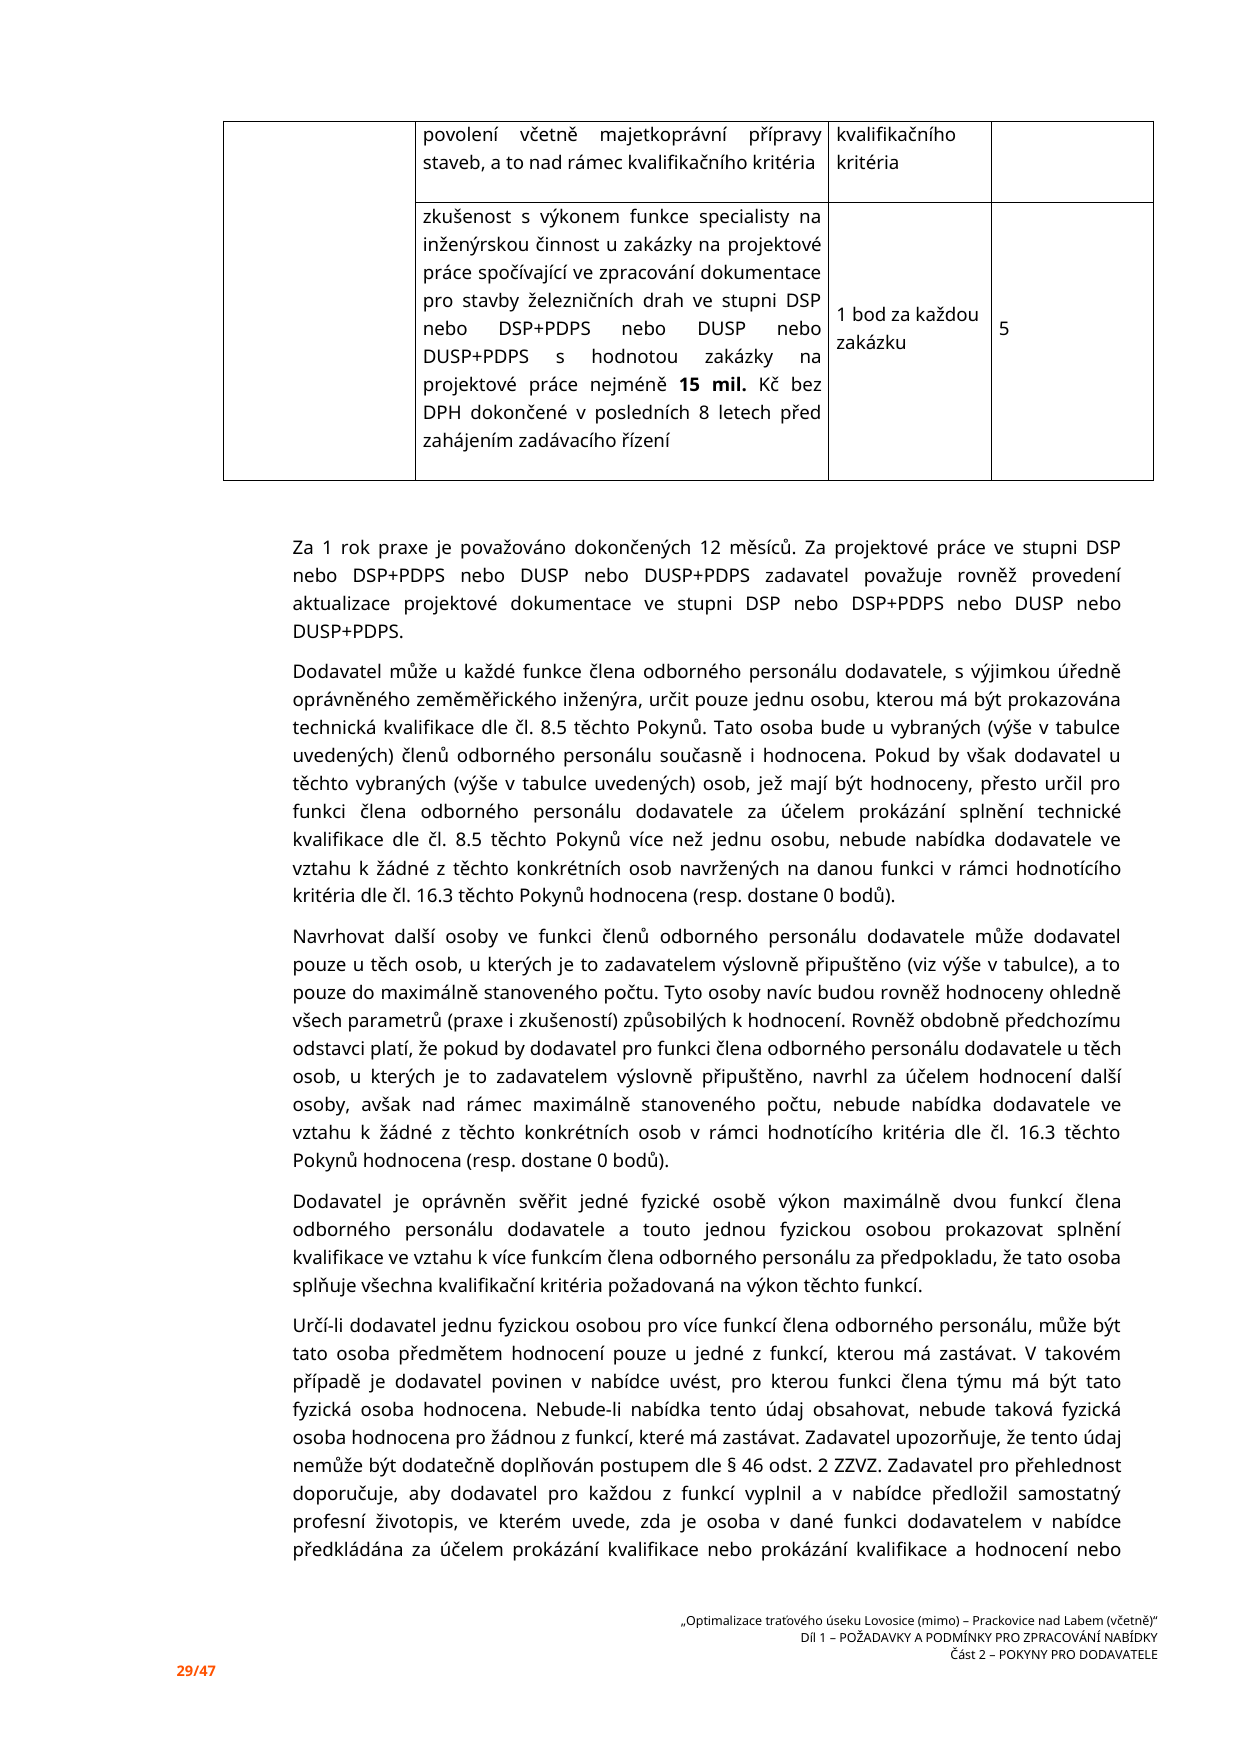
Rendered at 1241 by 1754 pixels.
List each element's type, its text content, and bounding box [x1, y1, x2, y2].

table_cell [416, 122, 828, 202]
list Navrhovat další osoby ve funkci členů odborného personálu dodavatele může dodavatel pouze u těch osob, u kterých je to zadavatelem výslovně připuštěno (viz výše v tabulce), a to pouze do maximálně stanoveného počtu. Tyto osoby navíc budou rovněž hodnoceny ohledně všech parametrů (praxe i zkušeností) způsobilých k hodnocení. Rovněž obdobně předchozímu odstavci platí, že pokud by dodavatel pro funkci člena odborného personálu dodavatele u těch osob, u kterých je to zadavatelem výslovně připuštěno, navrhl za účelem hodnocení další osoby, avšak nad rámec maximálně stanoveného počtu, nebude nabídka dodavatele ve vztahu k žádné z těchto konkrétních osob v rámci hodnotícího kritéria dle čl. 16.3 těchto Pokynů hodnocena (resp. dostane 0 bodů). [292, 923, 1122, 1173]
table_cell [224, 122, 415, 480]
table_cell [829, 122, 991, 202]
table_cell zkušenost s výkonem funkce specialisty na inženýrskou činnost u zakázky na projektové práce spočívající ve zpracování dokumentace pro stavby železničních drah ve stupni DSP nebo DSP+PDPS nebo DUSP nebo DUSP+PDPS s hodnotou zakázky na projektové práce nejméně 15 mil. Kč bez DPH dokončené v posledních 8 letech před zahájením zadávacího řízení [416, 203, 828, 480]
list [292, 1313, 1122, 1562]
list Dodavatel může u každé funkce člena odborného personálu dodavatele, s výjimkou úředně oprávněného zeměměřického inženýra, určit pouze jednu osobu, kterou má být prokazována technická kvalifikace dle čl. 8.5 těchto Pokynů. Tato osoba bude u vybraných (výše v tabulce uvedených) členů odborného personálu současně i hodnocena. Pokud by však dodavatel u těchto vybraných (výše v tabulce uvedených) osob, jež mají být hodnoceny, přesto určil pro funkci člena odborného personálu dodavatele za účelem prokázání splnění technické kvalifikace dle čl. 8.5 těchto Pokynů více než jednu osobu, nebude nabídka dodavatele ve vztahu k žádné z těchto konkrétních osob navržených na danou funkci v rámci hodnotícího kritéria dle čl. 16.3 těchto Pokynů hodnocena (resp. dostane 0 bodů). [292, 659, 1122, 908]
list Dodavatel je oprávněn svěřit jedné fyzické osobě výkon maximálně dvou funkcí člena odborného personálu dodavatele a touto jednou fyzickou osobou prokazovat splnění kvalifikace ve vztahu k více funkcím člena odborného personálu za předpokladu, že tato osoba splňuje všechna kvalifikační kritéria požadovaná na výkon těchto funkcí. [292, 1188, 1122, 1298]
table_cell 1 bod za každou zakázku [829, 203, 991, 480]
table_cell 5 [992, 203, 1153, 480]
table_cell 5 [992, 122, 1153, 202]
list Za 1 rok praxe je považováno dokončených 12 měsíců. Za projektové práce ve stupni DSP nebo DSP+PDPS nebo DUSP nebo DUSP+PDPS zadavatel považuje rovněž provedení aktualizace projektové dokumentace ve stupni DSP nebo DSP+PDPS nebo DUSP nebo DUSP+PDPS. [292, 534, 1122, 644]
